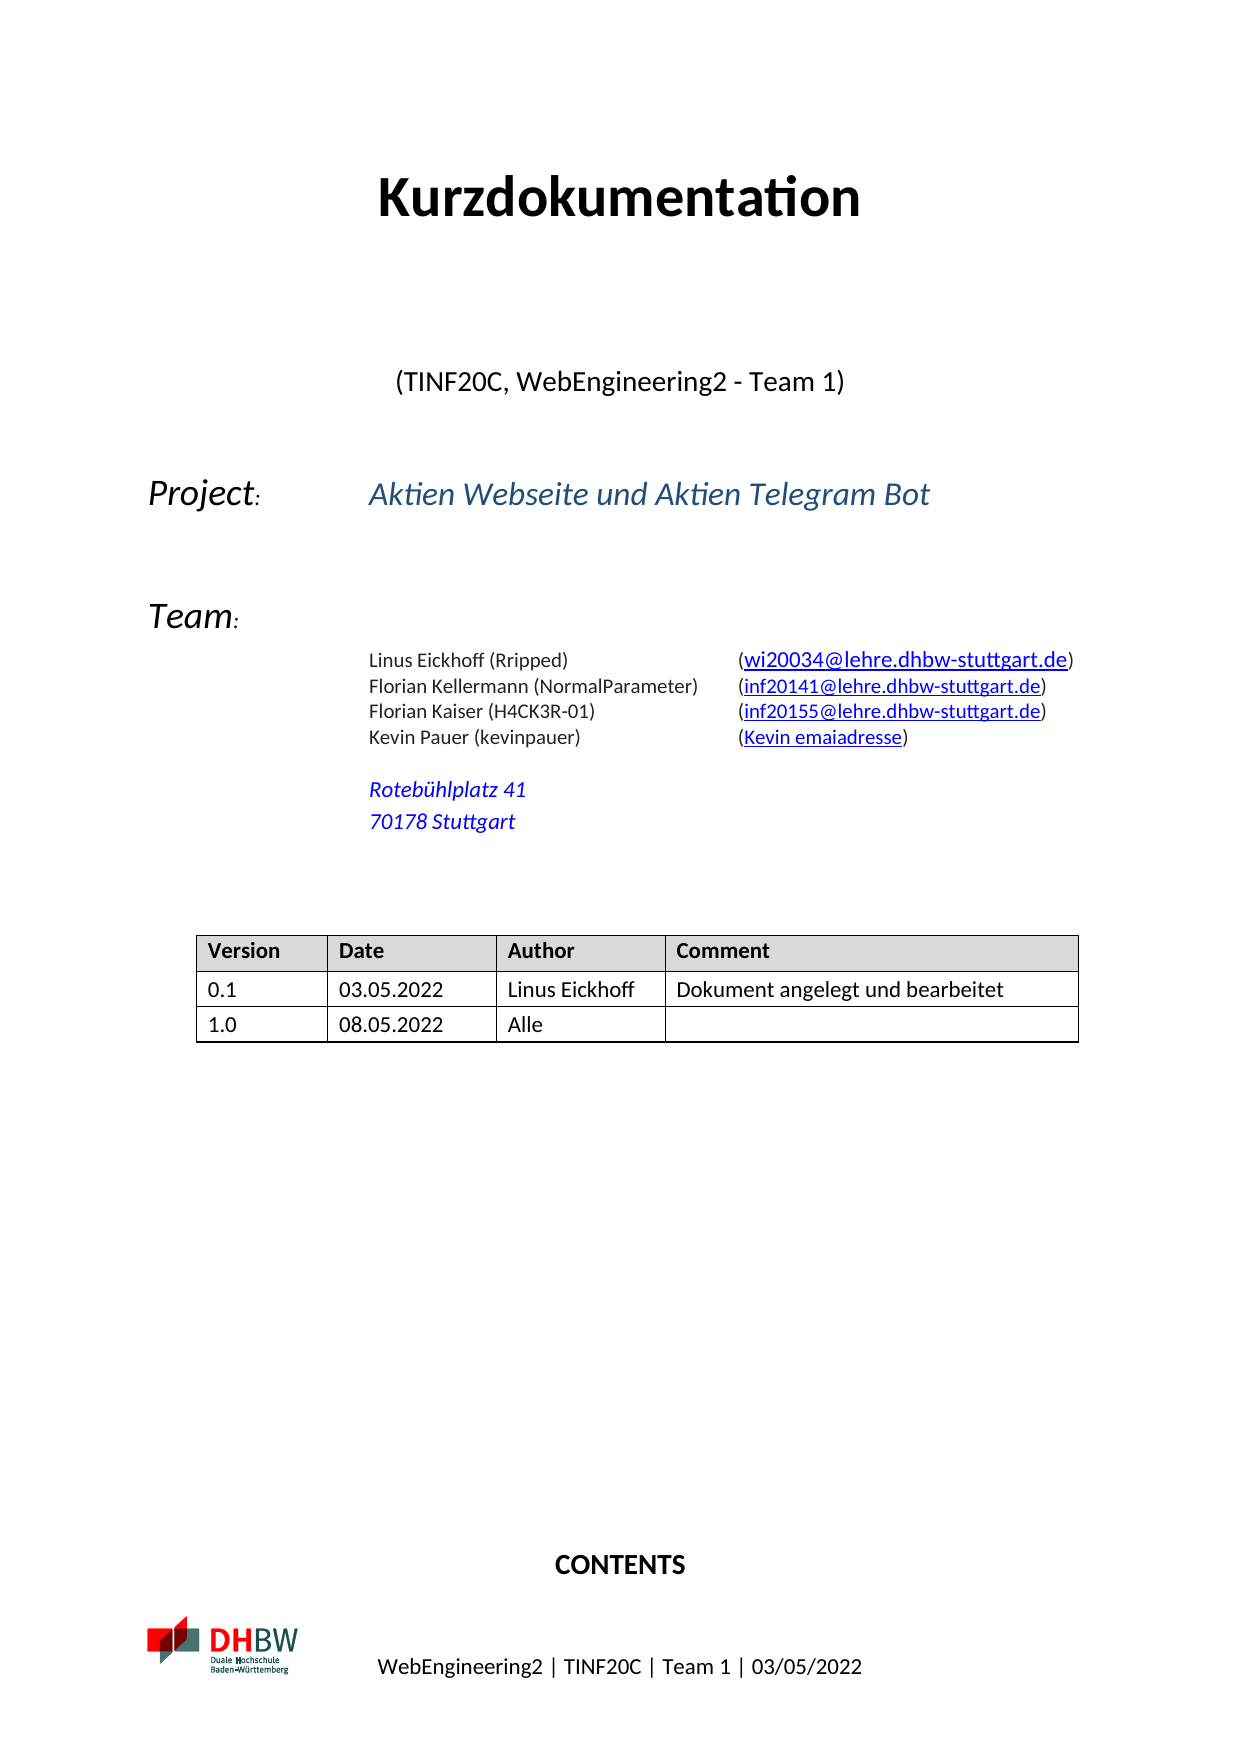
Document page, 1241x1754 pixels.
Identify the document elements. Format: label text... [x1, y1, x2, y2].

table_cell Dokument angelegt und bearbeitet [666, 972, 1078, 1006]
text (TINF20C, WebEngineering2 - Team 1) [148, 363, 1092, 398]
table_cell 08.05.2022 [328, 1007, 496, 1041]
text Team: [148, 592, 1092, 638]
text Florian Kellermann (NormalParameter) (inf20141@lehre.dhbw-stuttgart.de) [295, 673, 1092, 698]
text 70178 Stuttgart [148, 807, 1092, 835]
table_header Comment [666, 936, 1078, 971]
table_header Version [197, 936, 327, 971]
table_header Author [497, 936, 665, 971]
text Florian Kaiser (H4CK3R-01) (inf20155@lehre.dhbw-stuttgart.de) [295, 698, 1092, 724]
title CONTENTS [148, 1546, 1092, 1582]
table_header Date [328, 936, 496, 971]
text Kurzdokumentation [148, 160, 1092, 259]
text Project: Aktien Webseite und Aktien Telegram Bot [148, 469, 1092, 515]
table_cell Alle [497, 1007, 665, 1041]
text Kevin Pauer (kevinpauer) (Kevin emaiadresse) [295, 724, 1092, 749]
table_cell [666, 1007, 1078, 1041]
table_cell 1.0 [197, 1007, 327, 1041]
text Linus Eickhoff (Rripped) (wi20034@lehre.dhbw-stuttgart.de) [148, 645, 1092, 673]
text Rotebühlplatz 41 [148, 775, 1092, 803]
table_cell Linus Eickhoff [497, 972, 665, 1006]
table_cell 03.05.2022 [328, 972, 496, 1006]
table_cell 0.1 [197, 972, 327, 1006]
